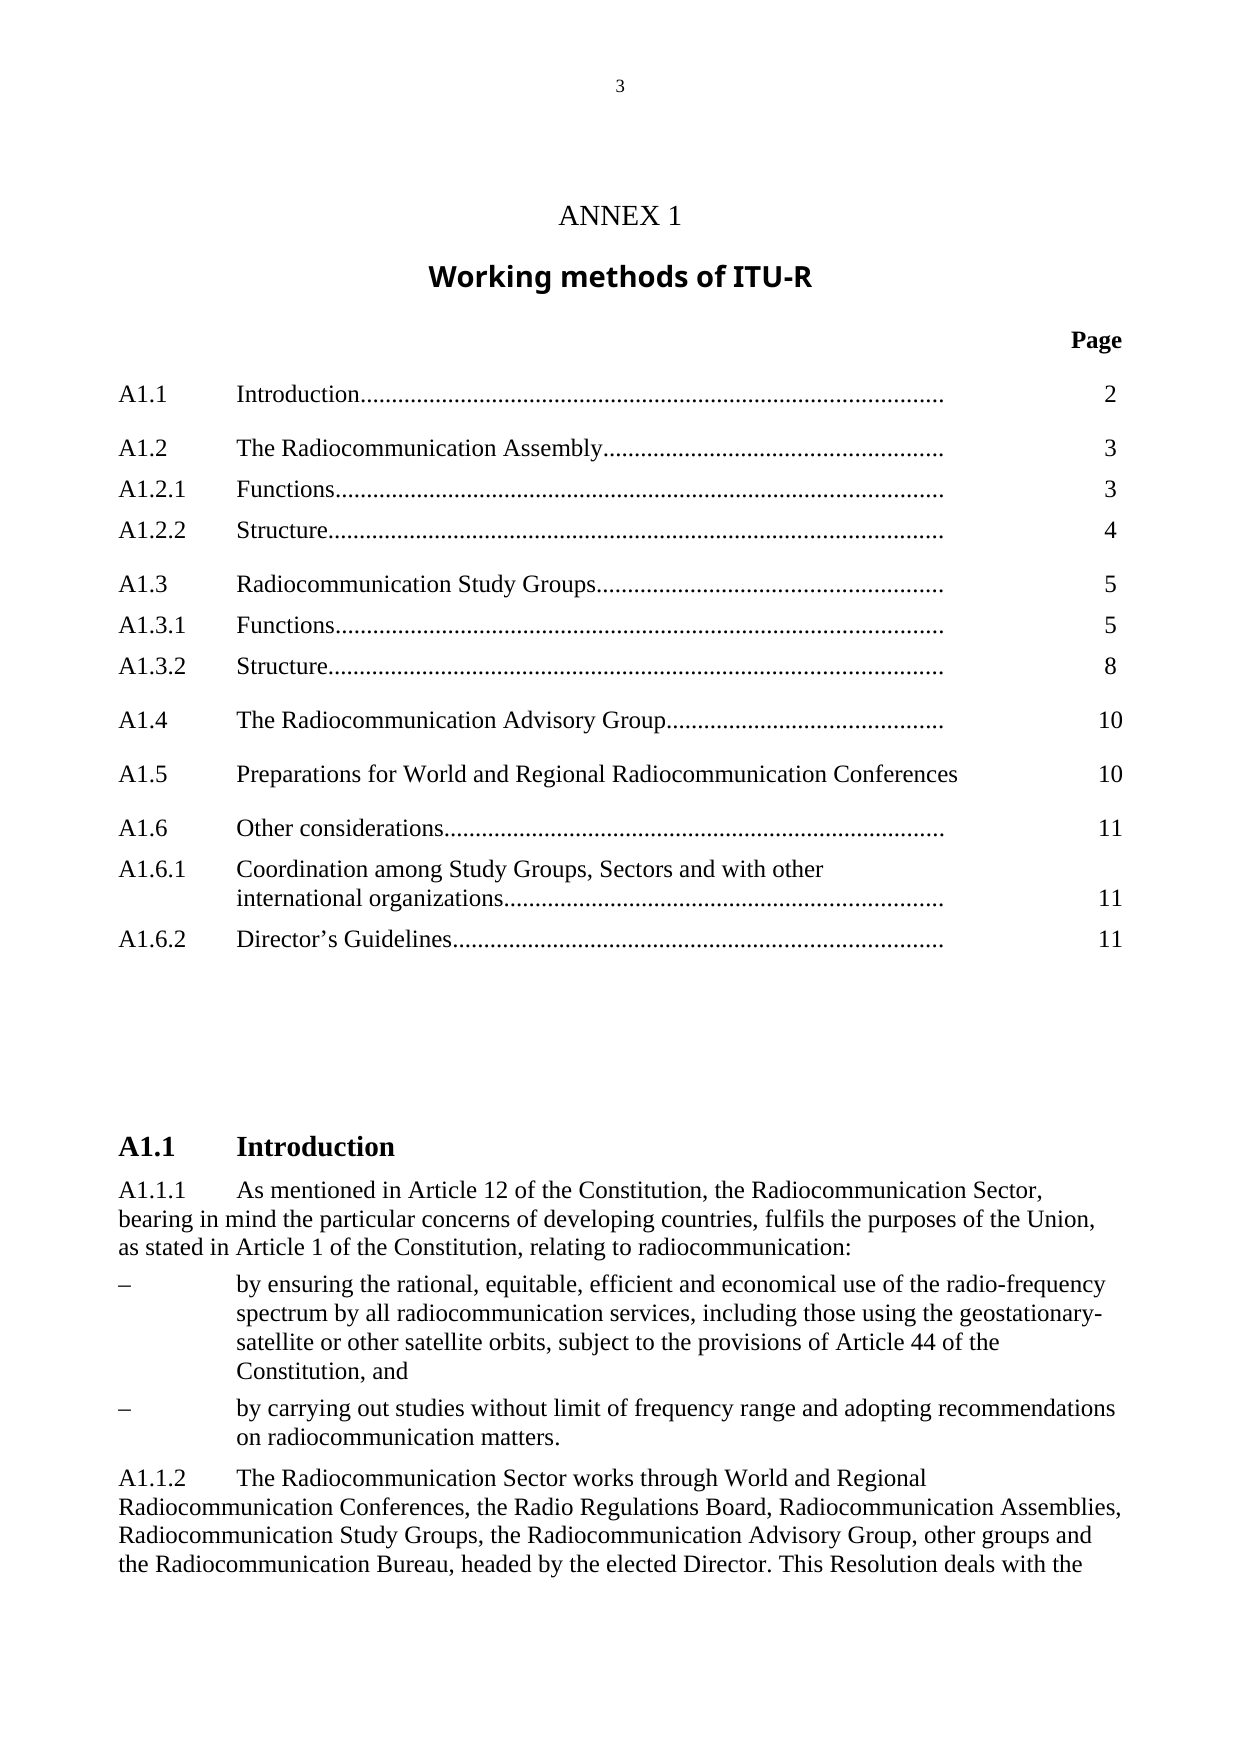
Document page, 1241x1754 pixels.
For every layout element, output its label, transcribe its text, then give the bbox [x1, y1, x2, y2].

text Annex 1 [118, 198, 1122, 231]
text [118, 1463, 1122, 1578]
text A1.6 Other considerations 11 [118, 813, 1122, 841]
text A1.3.1 Functions 5 [118, 610, 1122, 639]
text A1.2 The Radiocommunication Assembly 3 [118, 433, 1122, 461]
text A1.5 Preparations for World and Regional Radiocommunication Conferences 10 [118, 759, 1122, 788]
text A1.6.1 Coordination among Study Groups, Sectors and with other international organizations 11 [118, 854, 1122, 911]
text A1.3 Radiocommunication Study Groups 5 [118, 569, 1122, 598]
text A1.1.1 As mentioned in Article 12 of the Constitution, the Radiocommunication Sector, bearing in mind the particular concerns of developing countries, fulfils the purposes of the Union, as stated in Article 1 of the Constitution, relating to radiocommunication: [118, 1175, 1122, 1261]
text A1.6.2 Director’s Guidelines 11 [118, 924, 1122, 953]
text A1.3.2 Structure 8 [118, 651, 1122, 680]
text – by carrying out studies without limit of frequency range and adopting recommendations on radiocommunication matters. [118, 1393, 1122, 1450]
text – by ensuring the rational, equitable, efficient and economical use of the radio-frequency spectrum by all radiocommunication services, including those using the geostationary-satellite or other satellite orbits, subject to the provisions of Article 44 of the Constitution, and [118, 1269, 1122, 1384]
text A1.2.2 Structure 4 [118, 515, 1122, 544]
text A1.4 The Radiocommunication Advisory Group 10 [118, 705, 1122, 734]
subtitle A1.1 Introduction [118, 1129, 1122, 1162]
text A1.2.1 Functions 3 [118, 474, 1122, 503]
text Page [118, 325, 1122, 354]
title Working methods of ITU-R [118, 256, 1122, 296]
text A1.1 Introduction 2 [118, 379, 1122, 408]
